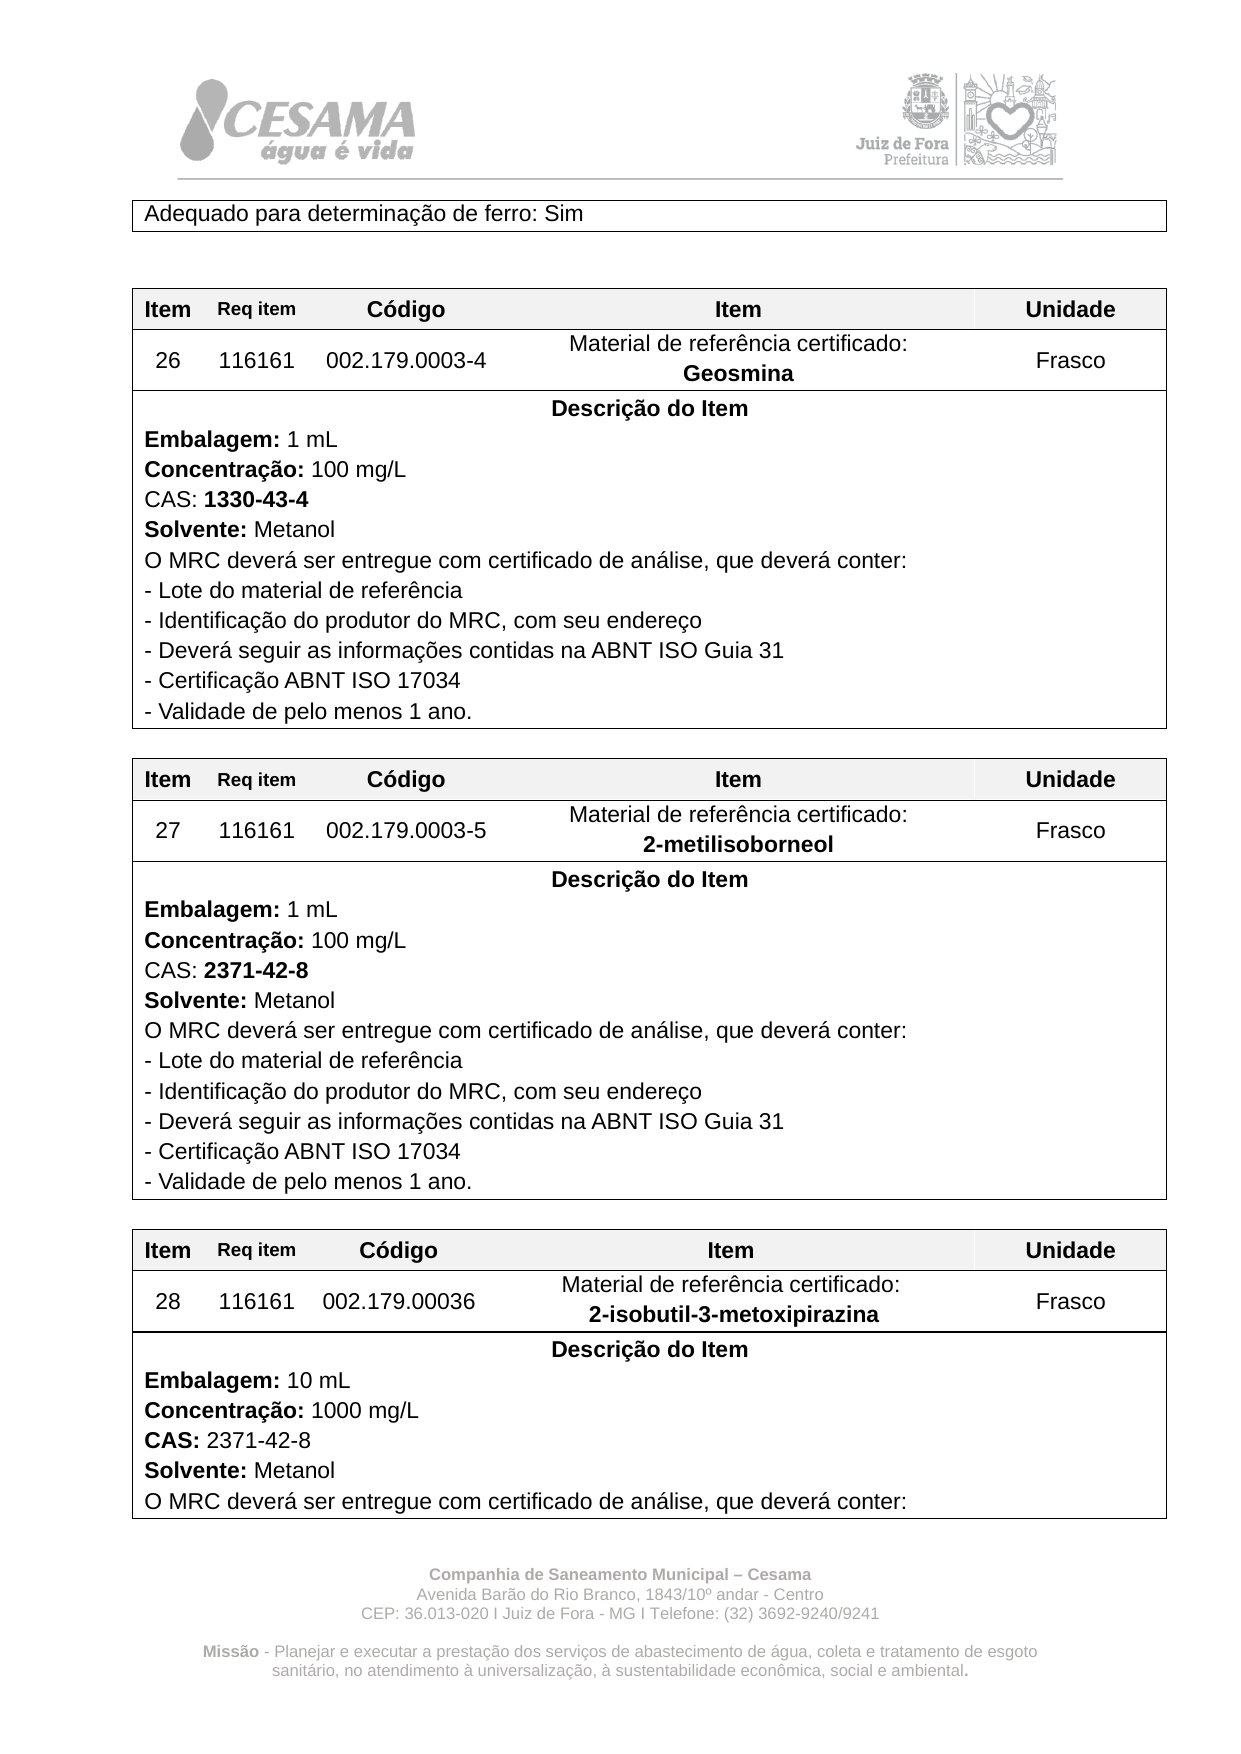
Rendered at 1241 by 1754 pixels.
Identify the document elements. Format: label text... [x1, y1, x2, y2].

table_cell Embalagem: 1 mL Concentração: 100 mg/L CAS: 2371-42-8 Solvente: Metanol O MRC deverá ser entregue com certificado de análise, que deverá conter: - Lote do material de referência - Identificação do produtor do MRC, com seu endereço - Deverá seguir as informações contidas na ABNT ISO Guia 31 - Certificação ABNT ISO 17034 - Validade de pelo menos 1 ano. [133, 896, 1166, 1199]
table_cell Descrição do Item [133, 862, 1166, 896]
table_cell 002.179.0003-4 [310, 330, 502, 390]
table_cell 116161 [203, 1271, 310, 1331]
table_cell 26 [133, 330, 203, 390]
table_cell Embalagem: 1 mL Concentração: 100 mg/L CAS: 1330-43-4 Solvente: Metanol O MRC deverá ser entregue com certificado de análise, que deverá conter: - Lote do material de referência - Identificação do produtor do MRC, com seu endereço - Deverá seguir as informações contidas na ABNT ISO Guia 31 - Certificação ABNT ISO 17034 - Validade de pelo menos 1 ano. [133, 426, 1166, 728]
table_header Unidade [975, 1230, 1166, 1270]
table_header Unidade [975, 759, 1166, 799]
table_header Código [310, 759, 502, 799]
table_header Req item [203, 1230, 310, 1270]
table_cell 002.179.00036 [310, 1271, 487, 1331]
table_cell Material de referência certificado: Geosmina [502, 330, 974, 390]
table_cell Frasco [975, 1271, 1166, 1331]
table_header Item [133, 759, 203, 799]
table_header Item [487, 1230, 974, 1270]
table_header Req item [203, 759, 310, 799]
table_cell Descrição do Item [133, 391, 1166, 426]
table_cell 116161 [203, 330, 310, 390]
table_header Código [310, 1230, 487, 1270]
table_cell Descrição do Item [133, 1333, 1166, 1367]
table_cell Material de referência certificado: 2-isobutil-3-metoxipirazina [487, 1271, 974, 1331]
table_cell 27 [133, 801, 203, 861]
table_header Req item [203, 289, 310, 329]
table_cell Frasco [975, 330, 1166, 390]
table_cell 28 [133, 1271, 203, 1331]
table_cell Material de referência certificado: 2-metilisoborneol [502, 801, 974, 861]
table_cell Frasco [975, 801, 1166, 861]
table_header Item [502, 289, 974, 329]
table_header Código [310, 289, 502, 329]
table_header Unidade [975, 289, 1166, 329]
table_header Item [133, 1230, 203, 1270]
table_header Item [133, 289, 203, 329]
table_header Item [502, 759, 974, 799]
picture [177, 73, 1064, 180]
table_cell 002.179.0003-5 [310, 801, 502, 861]
table_cell 116161 [203, 801, 310, 861]
